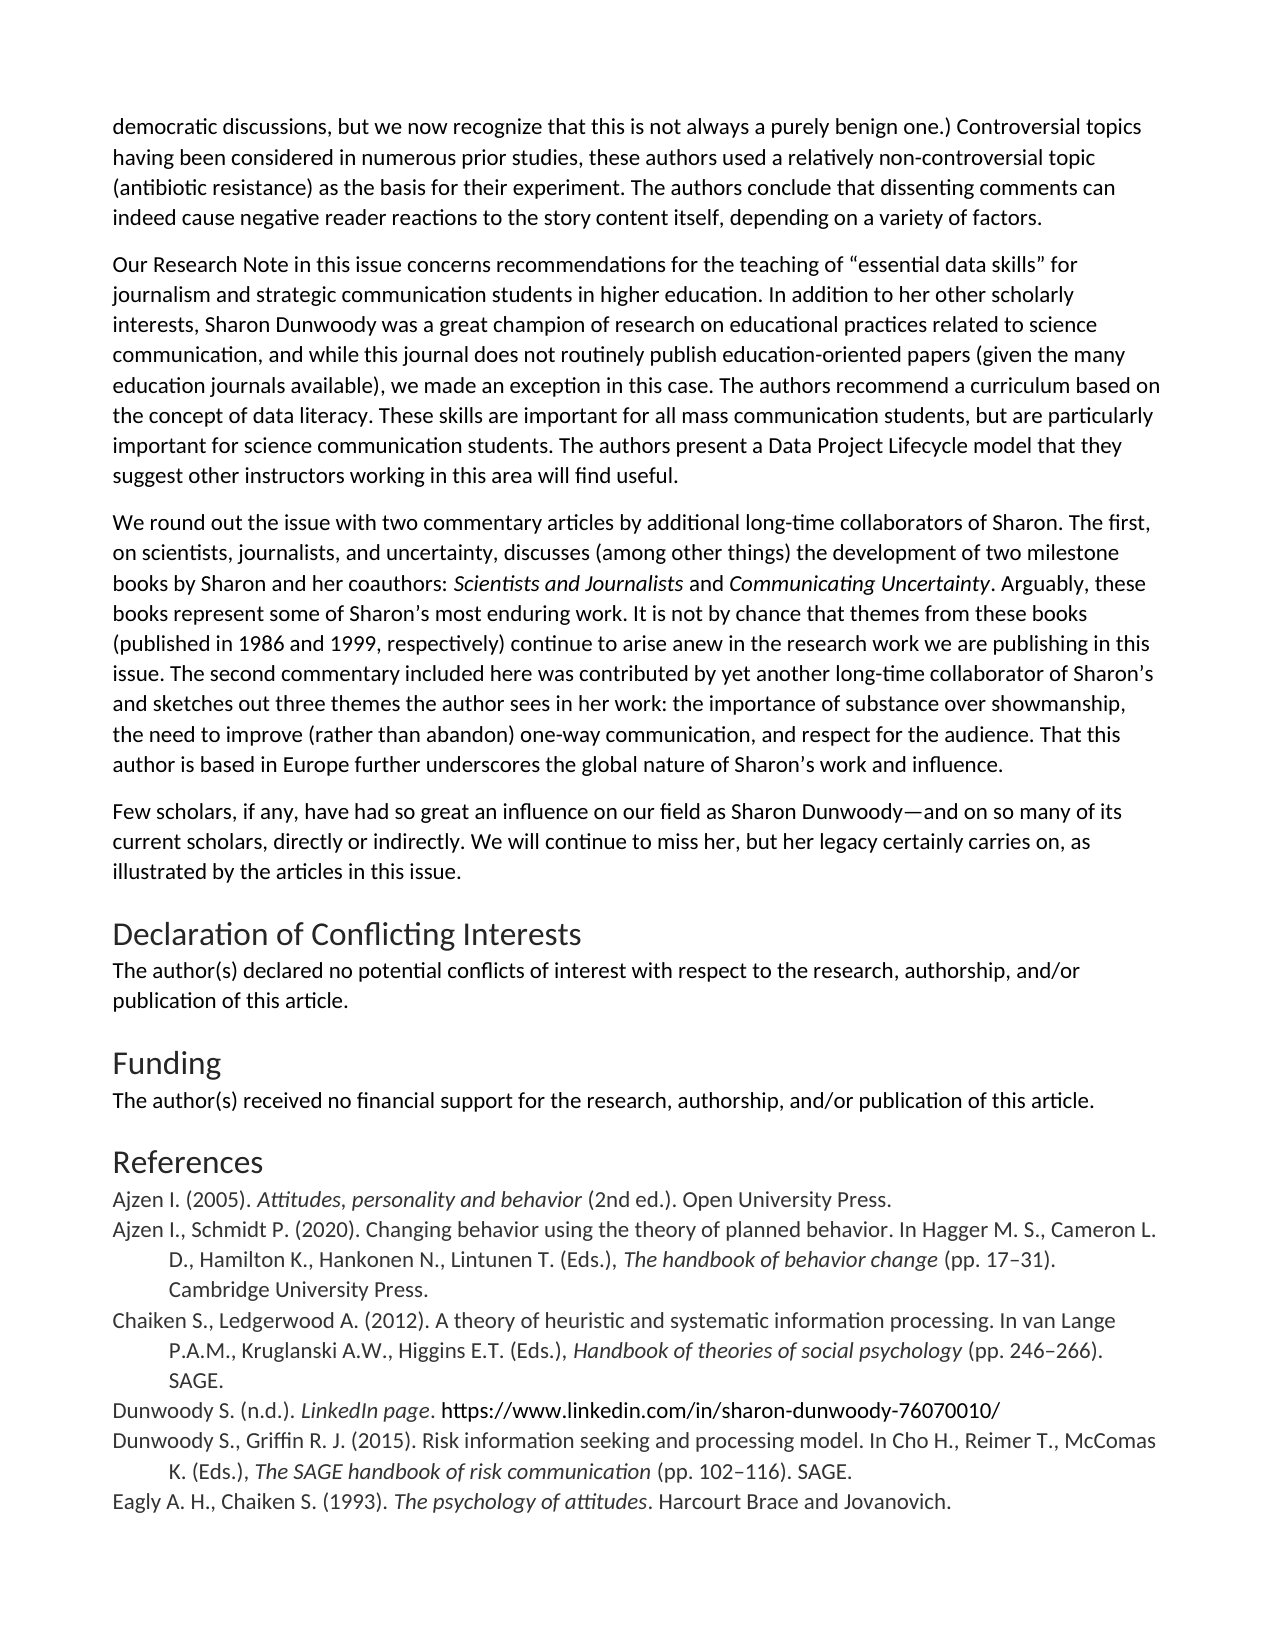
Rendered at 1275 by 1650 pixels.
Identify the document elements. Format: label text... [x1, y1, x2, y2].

subtitle References [112, 1141, 1162, 1182]
text Few scholars, if any, have had so great an influence on our field as Sharon Dunwoody—and on so many of its current scholars, directly or indirectly. We will continue to miss her, but her legacy certainly carries on, as illustrated by the articles in this issue. [112, 797, 1162, 885]
text Chaiken S., Ledgerwood A. (2012). A theory of heuristic and systematic information processing. In van Lange P.A.M., Kruglanski A.W., Higgins E.T. (Eds.), Handbook of theories of social psychology (pp. 246–266). SAGE. [112, 1306, 1162, 1394]
text Dunwoody S., Griffin R. J. (2015). Risk information seeking and processing model. In Cho H., Reimer T., McComas K. (Eds.), The SAGE handbook of risk communication (pp. 102–116). SAGE. [112, 1427, 1162, 1485]
text Dunwoody S. (n.d.). LinkedIn page. https://www.linkedin.com/in/sharon-dunwoody-76070010/ [112, 1396, 1162, 1424]
subtitle Declaration of Conflicting Interests [112, 912, 1162, 953]
subtitle Funding [112, 1042, 1162, 1083]
text Ajzen I. (2005). Attitudes, personality and behavior (2nd ed.). Open University Press. [112, 1185, 1162, 1213]
text The author(s) declared no potential conflicts of interest with respect to the research, authorship, and/or publication of this article. [112, 956, 1162, 1015]
text Ajzen I., Schmidt P. (2020). Changing behavior using the theory of planned behavior. In Hagger M. S., Cameron L. D., Hamilton K., Hankonen N., Lintunen T. (Eds.), The handbook of behavior change (pp. 17–31). Cambridge University Press. [112, 1215, 1162, 1304]
text We round out the issue with two commentary articles by additional long-time collaborators of Sharon. The first, on scientists, journalists, and uncertainty, discusses (among other things) the development of two milestone books by Sharon and her coauthors: Scientists and Journalists and Communicating Uncertainty. Arguably, these books represent some of Sharon’s most enduring work. It is not by chance that themes from these books (published in 1986 and 1999, respectively) continue to arise anew in the research work we are publishing in this issue. The second commentary included here was contributed by yet another long-time collaborator of Sharon’s and sketches out three themes the author sees in her work: the importance of substance over showmanship, the need to improve (rather than abandon) one-way communication, and respect for the audience. That this author is based in Europe further underscores the global nature of Sharon’s work and influence. [112, 508, 1162, 778]
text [112, 112, 1162, 231]
text Eagly A. H., Chaiken S. (1993). The psychology of attitudes. Harcourt Brace and Jovanovich. [112, 1487, 1162, 1515]
text The author(s) received no financial support for the research, authorship, and/or publication of this article. [112, 1086, 1162, 1114]
text Our Research Note in this issue concerns recommendations for the teaching of “essential data skills” for journalism and strategic communication students in higher education. In addition to her other scholarly interests, Sharon Dunwoody was a great champion of research on educational practices related to science communication, and while this journal does not routinely publish education-oriented papers (given the many education journals available), we made an exception in this case. The authors recommend a curriculum based on the concept of data literacy. These skills are important for all mass communication students, but are particularly important for science communication students. The authors present a Data Project Lifecycle model that they suggest other instructors working in this area will find useful. [112, 250, 1162, 489]
